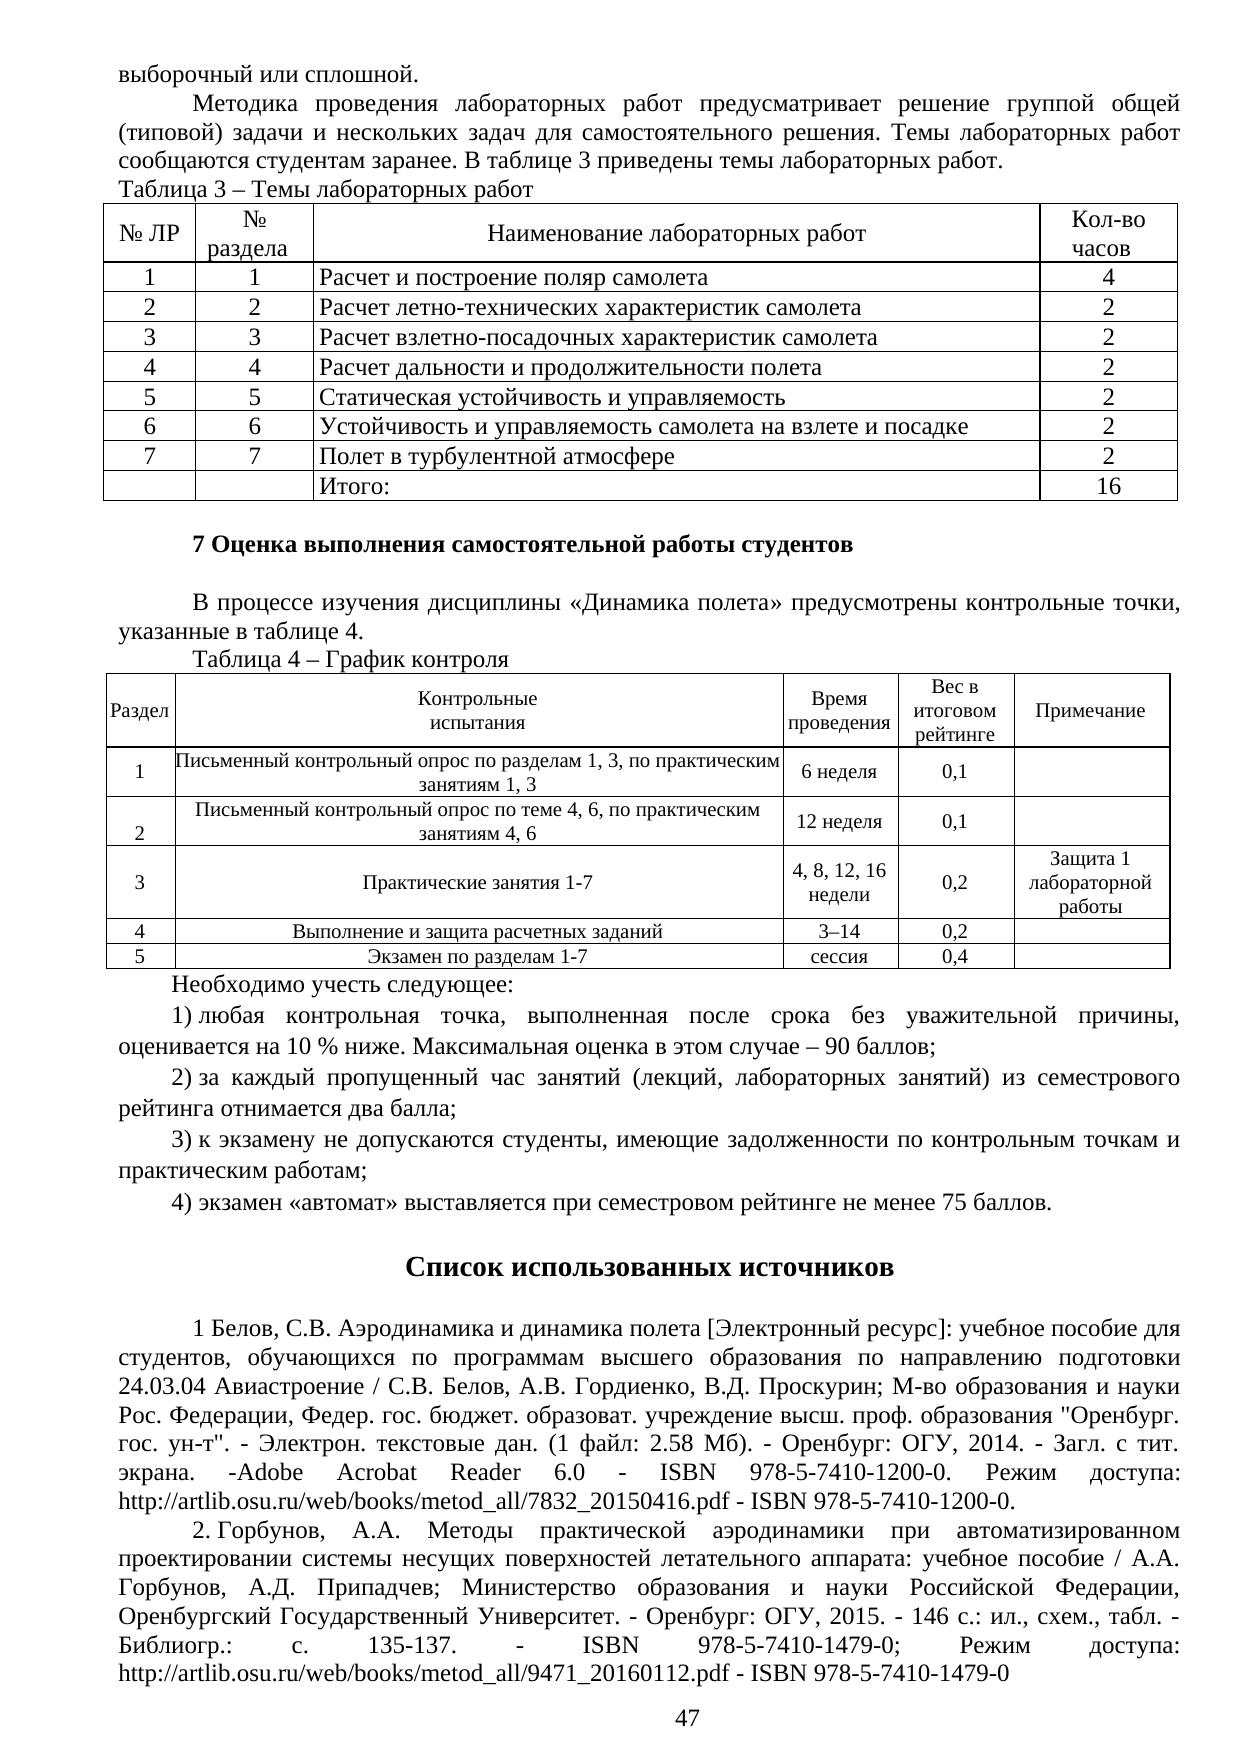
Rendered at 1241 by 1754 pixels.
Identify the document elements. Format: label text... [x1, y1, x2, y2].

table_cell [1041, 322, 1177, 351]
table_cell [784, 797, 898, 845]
text 7 Оценка выполнения самостоятельной работы студентов [118, 529, 1181, 558]
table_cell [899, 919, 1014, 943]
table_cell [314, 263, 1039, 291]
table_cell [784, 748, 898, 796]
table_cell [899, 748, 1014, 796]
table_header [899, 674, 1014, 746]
text 1) любая контрольная точка, выполненная после срока без уважительной причины, оценивается на 10 % ниже. Максимальная оценка в этом случае – 90 баллов; [118, 1000, 1181, 1060]
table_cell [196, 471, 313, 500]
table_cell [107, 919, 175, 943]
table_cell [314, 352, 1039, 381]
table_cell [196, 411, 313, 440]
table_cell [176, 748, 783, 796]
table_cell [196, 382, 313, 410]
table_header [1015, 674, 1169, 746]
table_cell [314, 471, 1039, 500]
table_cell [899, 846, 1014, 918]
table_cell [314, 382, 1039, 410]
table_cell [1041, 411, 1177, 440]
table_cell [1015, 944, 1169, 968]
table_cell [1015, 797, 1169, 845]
text 2) за каждый пропущенный час занятий (лекций, лабораторных занятий) из семестрового рейтинга отнимается два балла; [118, 1062, 1181, 1122]
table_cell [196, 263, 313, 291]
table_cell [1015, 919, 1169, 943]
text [118, 59, 1181, 88]
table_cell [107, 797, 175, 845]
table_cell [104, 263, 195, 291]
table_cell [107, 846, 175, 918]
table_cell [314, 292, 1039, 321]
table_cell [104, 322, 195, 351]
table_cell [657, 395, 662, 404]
text 2. Горбунов, А.А. Методы практической аэродинамики при автоматизированном проектировании системы несущих поверхностей летательного аппарата: учебное пособие / А.А. Горбунов, А.Д. Припадчев; Министерство образования и науки Российской Федерации, Оренбургский Государственный Университет. - Оренбург: ОГУ, 2015. - 146 с.: ил., схем., табл. - Библиогр.: с. 135-137. - ISBN 978-5-7410-1479-0; Режим доступа: http://artlib.osu.ru/web/books/metod_all/9471_20160112.pdf - ISBN 978-5-7410-1479-0 [118, 1515, 1181, 1687]
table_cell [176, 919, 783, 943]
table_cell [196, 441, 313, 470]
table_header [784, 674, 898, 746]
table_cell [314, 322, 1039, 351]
text Методика проведения лабораторных работ предусматривает решение группой общей (типовой) задачи и нескольких задач для самостоятельного решения. Темы лабораторных работ сообщаются студентам заранее. В таблице 3 приведены темы лабораторных работ. [118, 88, 1181, 174]
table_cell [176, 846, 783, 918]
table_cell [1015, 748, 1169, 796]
text Необходимо учесть следующее: [118, 969, 1181, 998]
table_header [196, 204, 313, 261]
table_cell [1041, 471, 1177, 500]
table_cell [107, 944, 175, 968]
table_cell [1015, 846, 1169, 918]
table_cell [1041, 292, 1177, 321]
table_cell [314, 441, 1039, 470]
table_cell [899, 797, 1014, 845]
text 1 Белов, С.В. Аэродинамика и динамика полета [Электронный ресурс]: учебное пособие для студентов, обучающихся по программам высшего образования по направлению подготовки 24.03.04 Авиастроение / С.В. Белов, А.В. Гордиенко, В.Д. Проскурин; М-во образования и науки Рос. Федерации, Федер. гос. бюджет. образоват. учреждение высш. проф. образования "Оренбург. гос. ун-т". - Электрон. текстовые дан. (1 файл: 2.58 Мб). - Оренбург: ОГУ, 2014. - Загл. с тит. экрана. -Adobe Acrobat Reader 6.0 - ISBN 978-5-7410-1200-0. Режим доступа: http://artlib.osu.ru/web/books/metod_all/7832_20150416.pdf - ISBN 978-5-7410-1200-0. [118, 1313, 1181, 1515]
text Список использованных источников [118, 1249, 1181, 1282]
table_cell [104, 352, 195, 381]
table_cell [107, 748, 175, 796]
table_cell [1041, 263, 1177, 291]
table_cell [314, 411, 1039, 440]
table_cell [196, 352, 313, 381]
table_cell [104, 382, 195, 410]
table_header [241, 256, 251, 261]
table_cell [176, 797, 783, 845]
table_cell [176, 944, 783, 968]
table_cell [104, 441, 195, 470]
text Таблица 4 – График контроля [118, 644, 1181, 673]
text 4) экзамен «автомат» выставляется при семестровом рейтинге не менее 75 баллов. [118, 1187, 1181, 1215]
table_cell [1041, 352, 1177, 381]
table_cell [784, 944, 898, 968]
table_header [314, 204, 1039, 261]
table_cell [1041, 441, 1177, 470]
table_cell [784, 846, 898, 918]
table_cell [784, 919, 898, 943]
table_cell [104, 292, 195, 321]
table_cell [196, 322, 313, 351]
text В процессе изучения дисциплины «Динамика полета» предусмотрены контрольные точки, указанные в таблице 4. [118, 587, 1181, 644]
text 3) к экзамену не допускаются студенты, имеющие задолженности по контрольным точкам и практическим работам; [118, 1124, 1181, 1184]
text Таблица 3 – Темы лабораторных работ [118, 174, 1181, 203]
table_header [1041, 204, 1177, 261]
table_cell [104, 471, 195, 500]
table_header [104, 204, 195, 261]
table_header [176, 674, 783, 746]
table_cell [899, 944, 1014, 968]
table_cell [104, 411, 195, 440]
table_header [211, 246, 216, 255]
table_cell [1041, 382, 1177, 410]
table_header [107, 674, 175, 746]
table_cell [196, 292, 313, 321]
